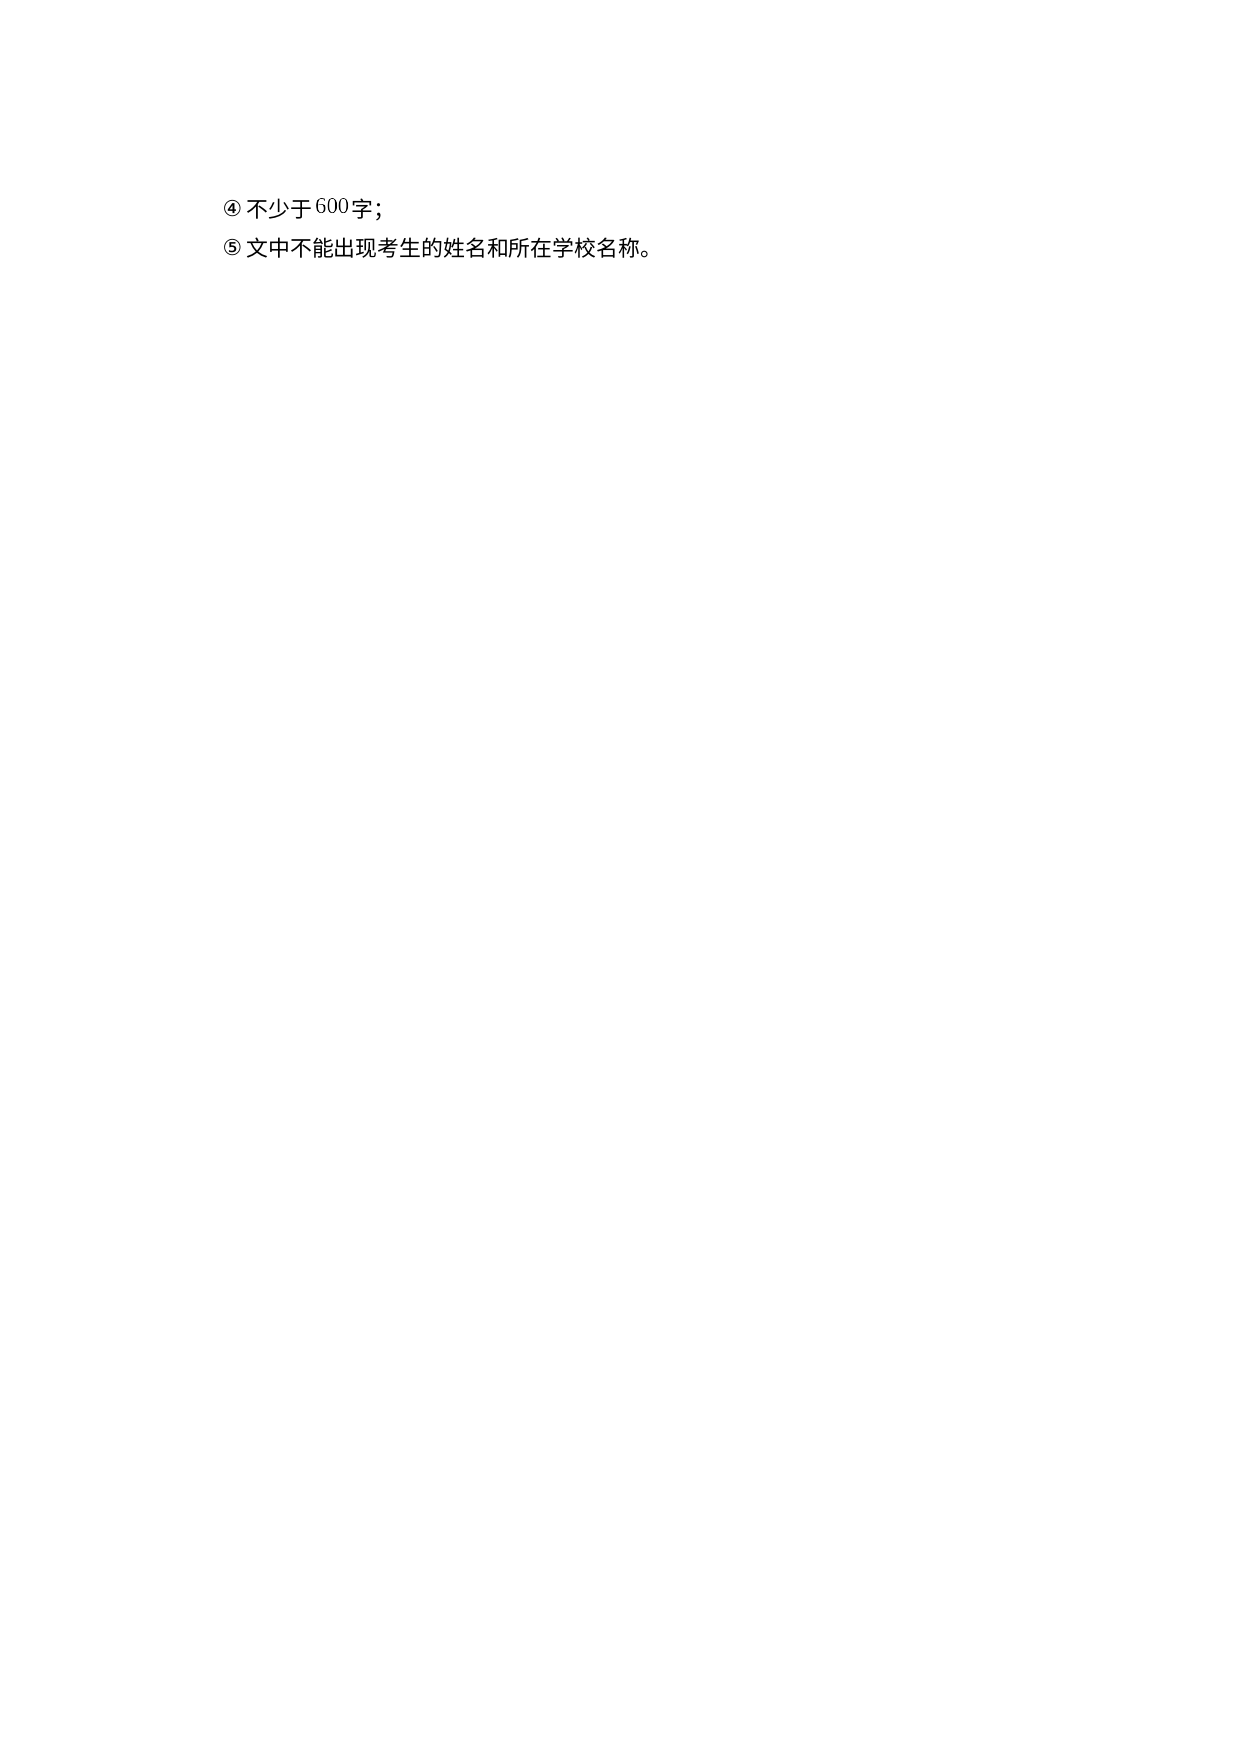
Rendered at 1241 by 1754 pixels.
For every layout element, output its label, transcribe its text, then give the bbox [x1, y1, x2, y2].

text ④不少于字； [160, 191, 1090, 225]
text ⑤文中不能出现考生的姓名和所在学校名称。 [160, 231, 1090, 263]
